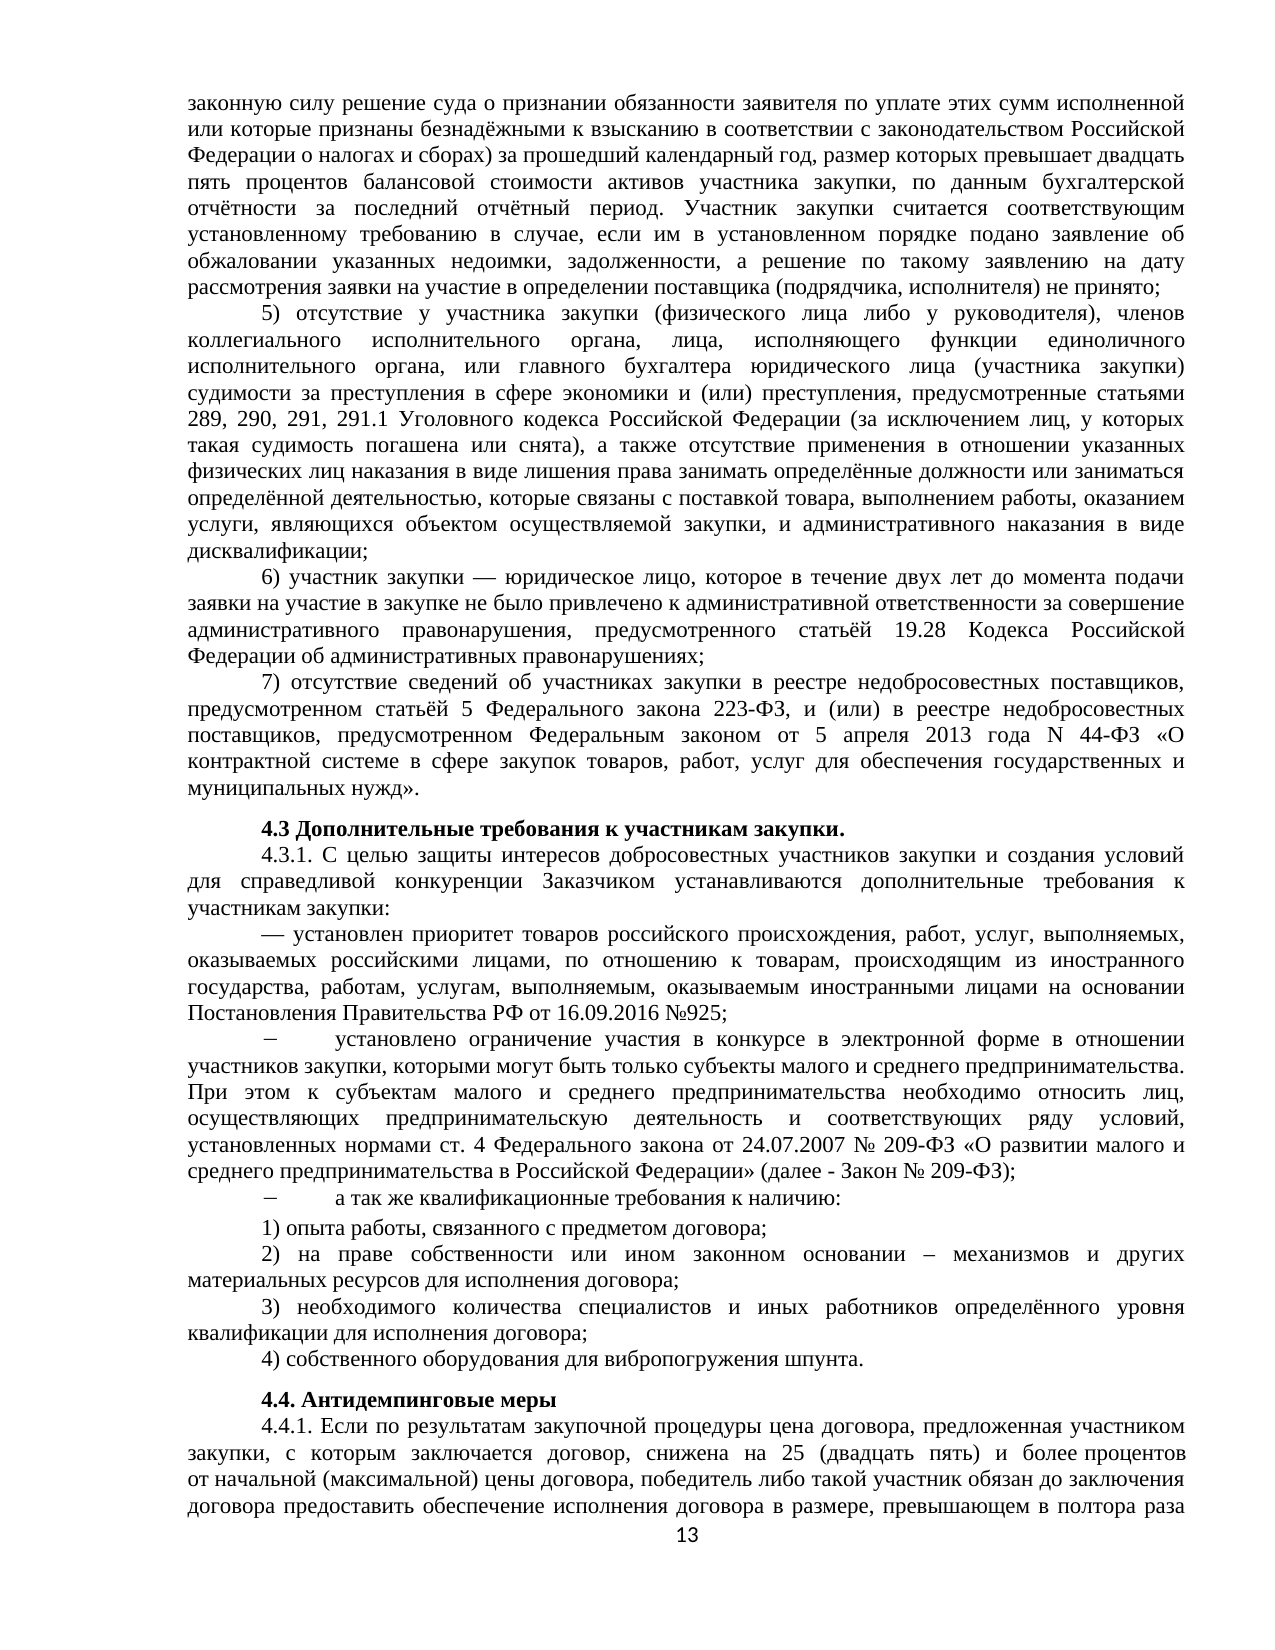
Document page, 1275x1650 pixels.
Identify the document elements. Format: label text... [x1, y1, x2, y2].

subtitle 4.3 Дополнительные требования к участникам закупки. [187, 814, 1186, 841]
text 4.4. Антидемпинговые меры [187, 1386, 1186, 1413]
list а так же квалификационные требования к наличию: [187, 1183, 1186, 1210]
list установлено ограничение участия в конкурсе в электронной форме в отношении участников закупки, которыми могут быть только субъекты малого и среднего предпринимательства. При этом к субъектам малого и среднего предпринимательства необходимо относить лиц, осуществляющих предпринимательскую деятельность и соответствующих ряду условий, установленных нормами ст. 4 Федерального закона от 24.07.2007 № 209-ФЗ «О развитии малого и среднего предпринимательства в Российской Федерации» (далее - Закон № 209-ФЗ); [187, 1025, 1186, 1183]
text 6) участник закупки — юридическое лицо, которое в течение двух лет до момента подачи заявки на участие в закупке не было привлечено к административной ответственности за совершение административного правонарушения, предусмотренного статьёй 19.28 Кодекса Российской Федерации об административных правонарушениях; [187, 563, 1186, 668]
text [187, 89, 1186, 299]
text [187, 1413, 1186, 1518]
text 5) отсутствие у участника закупки (физического лица либо у руководителя), членов коллегиального исполнительного органа, лица, исполняющего функции единоличного исполнительного органа, или главного бухгалтера юридического лица (участника закупки) судимости за преступления в сфере экономики и (или) преступления, предусмотренные статьями 289, 290, 291, 291.1 Уголовного кодекса Российской Федерации (за исключением лиц, у которых такая судимость погашена или снята), а также отсутствие применения в отношении указанных физических лиц наказания в виде лишения права занимать определённые должности или заниматься определённой деятельностью, которые связаны с поставкой товара, выполнением работы, оказанием услуги, являющихся объектом осуществляемой закупки, и административного наказания в виде дисквалификации; [187, 299, 1186, 563]
text 7) отсутствие сведений об участниках закупки в реестре недобросовестных поставщиков, предусмотренном статьёй 5 Федерального закона 223-ФЗ, и (или) в реестре недобросовестных поставщиков, предусмотренном Федеральным законом от 5 апреля 2013 года N 44-ФЗ «О контрактной системе в сфере закупок товаров, работ, услуг для обеспечения государственных и муниципальных нужд». [187, 668, 1186, 800]
text 4.3.1. С целью защиты интересов добросовестных участников закупки и создания условий для справедливой конкуренции Заказчиком устанавливаются дополнительные требования к участникам закупки: [187, 841, 1186, 920]
list 2) на праве собственности или ином законном основании – механизмов и других материальных ресурсов для исполнения договора; [187, 1240, 1186, 1293]
list 3) необходимого количества специалистов и иных работников определённого уровня квалификации для исполнения договора; [187, 1293, 1186, 1346]
list 1) опыта работы, связанного с предметом договора; [187, 1214, 1186, 1240]
list 4) собственного оборудования для вибропогружения шпунта. [187, 1346, 1186, 1372]
text — установлен приоритет товаров российского происхождения, работ, услуг, выполняемых, оказываемых российскими лицами, по отношению к товарам, происходящим из иностранного государства, работам, услугам, выполняемым, оказываемым иностранными лицами на основании Постановления Правительства РФ от 16.09.2016 №925; [187, 920, 1186, 1025]
